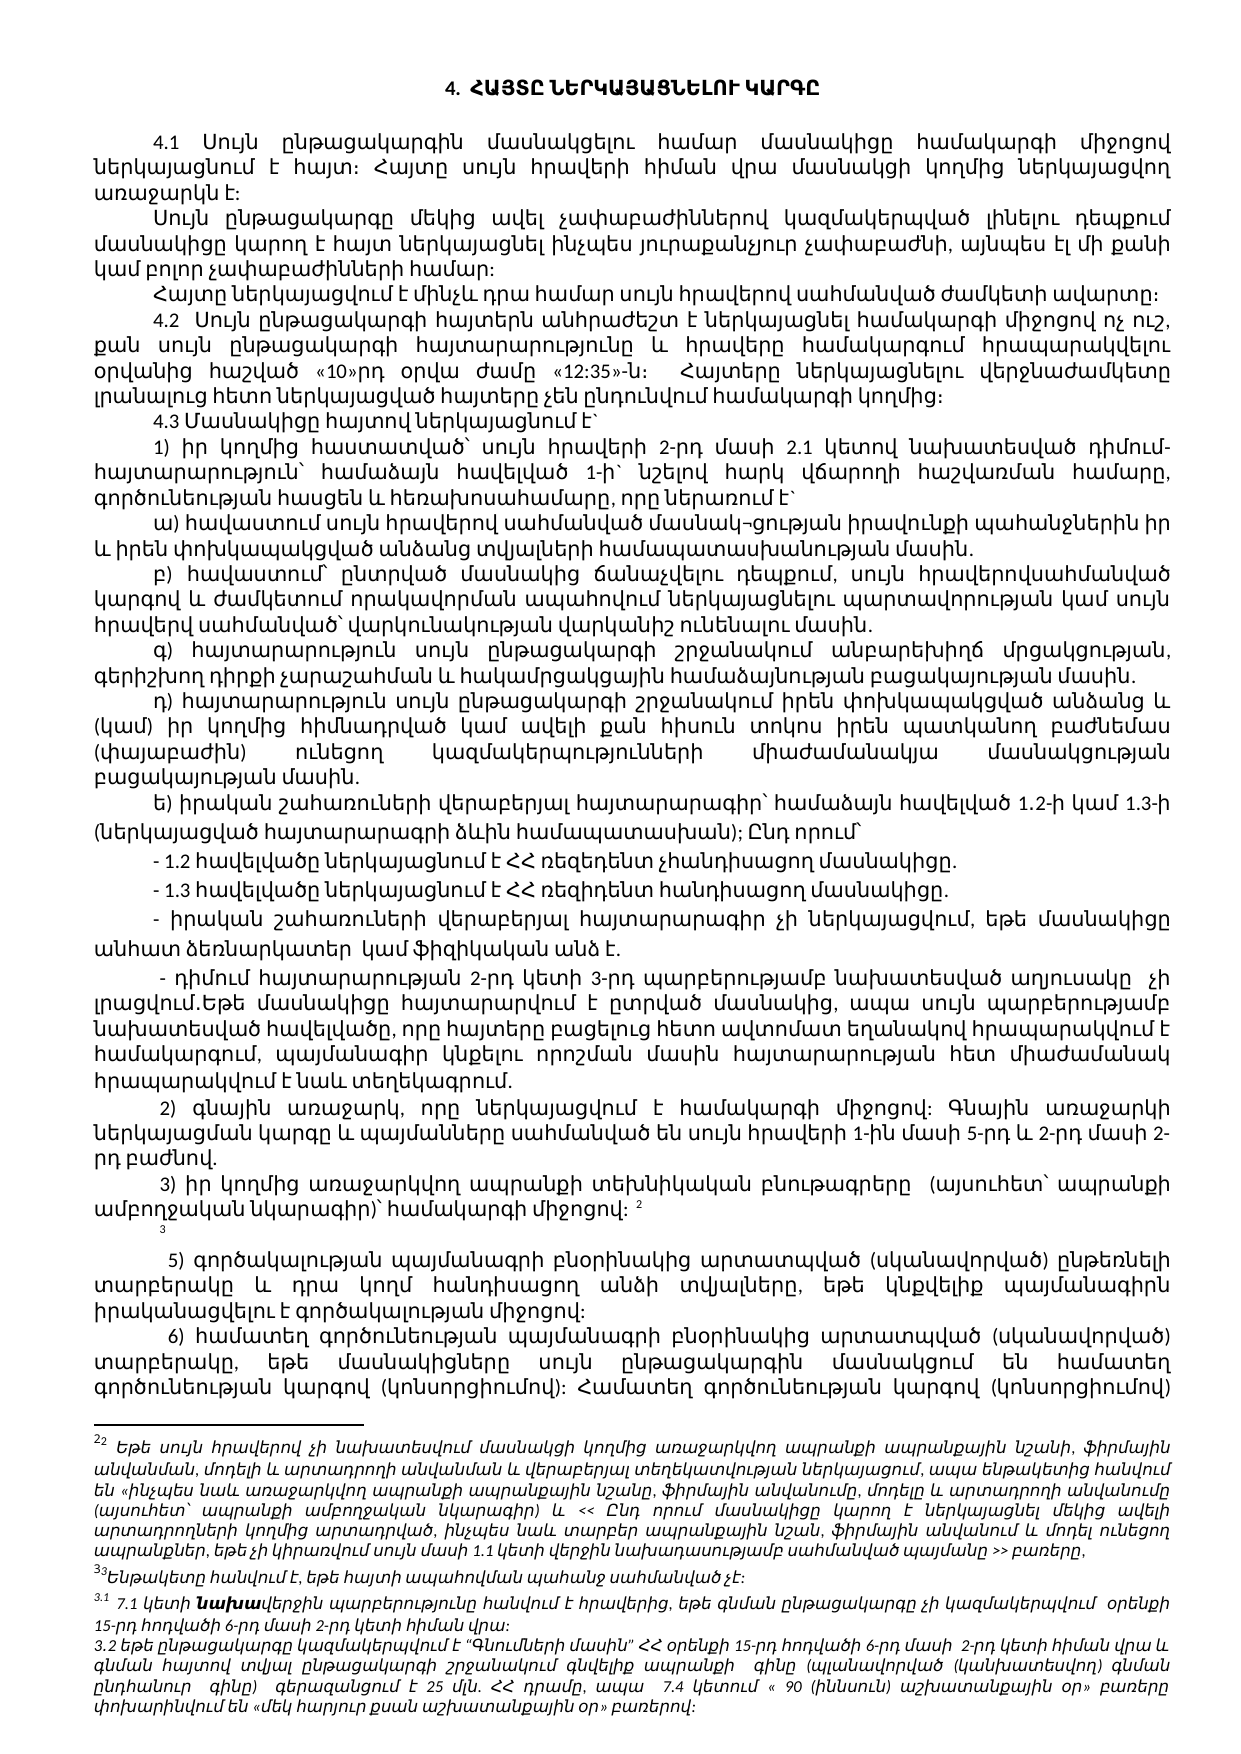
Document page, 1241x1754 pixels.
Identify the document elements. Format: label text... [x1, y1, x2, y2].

text 4.1 Սույն ընթացակարգին մասնակցելու համար մասնակիցը համակարգի միջոցով ներկայացնում է հայտ։ Հայտը սույն հրավերի հիման վրա մասնակցի կողմից ներկայացվող առաջարկն է: [94, 129, 1171, 205]
text 5) գործակալության պայմանագրի բնօրինակից արտատպված (սկանավորված) ընթեռնելի տարբերակը և դրա կողմ հանդիսացող անձի տվյալները, եթե կնքվելիք պայմանագիրն իրականացվելու է գործակալության միջոցով: [94, 1247, 1171, 1323]
text Հայտը ներկայացվում է մինչև դրա համար սույն հրավերով սահմանված ժամկետի ավարտը։ [94, 282, 1171, 307]
text ե) իրական շահառուների վերաբերյալ հայտարարագիր՝ համաձայն հավելված 1․2-ի կամ 1.3-ի (ներկայացված հայտարարագրի ձևին համապատասխան); Ընդ որում՝ [94, 790, 1171, 844]
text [94, 1323, 1171, 1400]
text բ) հավաստում՝ ընտրված մասնակից ճանաչվելու դեպքում, սույն հրավերովսահմանված կարգով և ժամկետում որակավորման ապահովում ներկայացնելու պարտավորության կամ սույն հրավերվ սահմանված՝ վարկունակության վարկանիշ ունենալու մասին. [94, 561, 1171, 637]
text 3) իր կողմից առաջարկվող ապրանքի տեխնիկական բնութագրերը (այսուհետ՝ ապրանքի ամբողջական նկարագիր)՝ համակարգի միջոցով: 2 [94, 1171, 1171, 1222]
text 4. ՀԱՅՏԸ ՆԵՐԿԱՅԱՑՆԵԼՈՒ ԿԱՐԳԸ [94, 75, 1171, 100]
text դ) հայտարարություն սույն ընթացակարգի շրջանակում իրեն փոխկապակցված անձանց և (կամ) իր կողմից հիմնադրված կամ ավելի քան հիսուն տոկոս իրեն պատկանող բաժնեմաս (փայաբաժին) ունեցող կազմակերպությունների միաժամանակյա մասնակցության բացակայության մասին. [94, 688, 1171, 790]
text - իրական շահառուների վերաբերյալ հայտարարագիր չի ներկայացվում, եթե մասնակիցը անհատ ձեռնարկատեր կամ ֆիզիկական անձ է. [94, 907, 1171, 961]
text գ) հայտարարություն սույն ընթացակարգի շրջանակում անբարեխիղճ մրցակցության, գերիշխող դիրքի չարաշահման և հակամրցակցային համաձայնության բացակայության մասին. [94, 637, 1171, 688]
text 2) գնային առաջարկ, որը ներկայացվում է համակարգի միջոցով: Գնային առաջարկի ներկայացման կարգը և պայմանները սահմանված են սույն հրավերի 1-ին մասի 5-րդ և 2-րդ մասի 2-րդ բաժնով. [94, 1095, 1171, 1171]
text 3 [94, 1222, 1171, 1247]
text Սույն ընթացակարգը մեկից ավել չափաբաժիններով կազմակերպված լինելու դեպքում մասնակիցը կարող է հայտ ներկայացնել ինչպես յուրաքանչյուր չափաբաժնի, այնպես էլ մի քանի կամ բոլոր չափաբաժինների համար: [94, 205, 1171, 282]
text 1) իր կողմից հաստատված՝ սույն հրավերի 2-րդ մասի 2.1 կետով նախատեսված դիմում-հայտարարություն՝ համաձայն հավելված 1-ի` նշելով հարկ վճարողի հաշվառման համարը, գործունեության հասցեն և հեռախոսահամարը, որը ներառում է` [94, 434, 1171, 510]
text 4.2 Սույն ընթացակարգի հայտերն անհրաժեշտ է ներկայացնել համակարգի միջոցով ոչ ուշ, քան սույն ընթացակարգի հայտարարությունը և հրավերը համակարգում հրապարակվելու օրվանից հաշված «10»րդ օրվա ժամը «12:35»-ն։ Հայտերը ներկայացնելու վերջնաժամկետը լրանալուց հետո ներկայացված հայտերը չեն ընդունվում համակարգի կողմից։ [94, 307, 1171, 409]
text - դիմում հայտարարության 2-րդ կետի 3-րդ պարբերությամբ նախատեսված աղյուսակը չի լրացվում․Եթե մասնակիցը հայտարարվում է ըտրված մասնակից, ապա սույն պարբերությամբ նախատեսված հավելվածը, որը հայտերը բացելուց հետո ավտոմատ եղանակով հրապարակվում է համակարգում, պայմանագիր կնքելու որոշման մասին հայտարարության հետ միաժամանակ հրապարակվում է նաև տեղեկագրում. [94, 965, 1171, 1095]
text ա) հավաստում սույն հրավերով սահմանված մասնակ¬ցության իրավունքի պահանջներին իր և իրեն փոխկապակցված անձանց տվյալների համապատասխանության մասին. [94, 510, 1171, 561]
text 4.3 Մասնակիցը հայտով ներկայացնում է` [94, 409, 1171, 434]
text - 1.3 հավելվածը ներկայացնում է ՀՀ ռեզիդենտ հանդիսացող մասնակիցը. [94, 877, 1171, 903]
text - 1.2 հավելվածը ներկայացնում է ՀՀ ռեզեդենտ չհանդիսացող մասնակիցը. [94, 848, 1171, 874]
